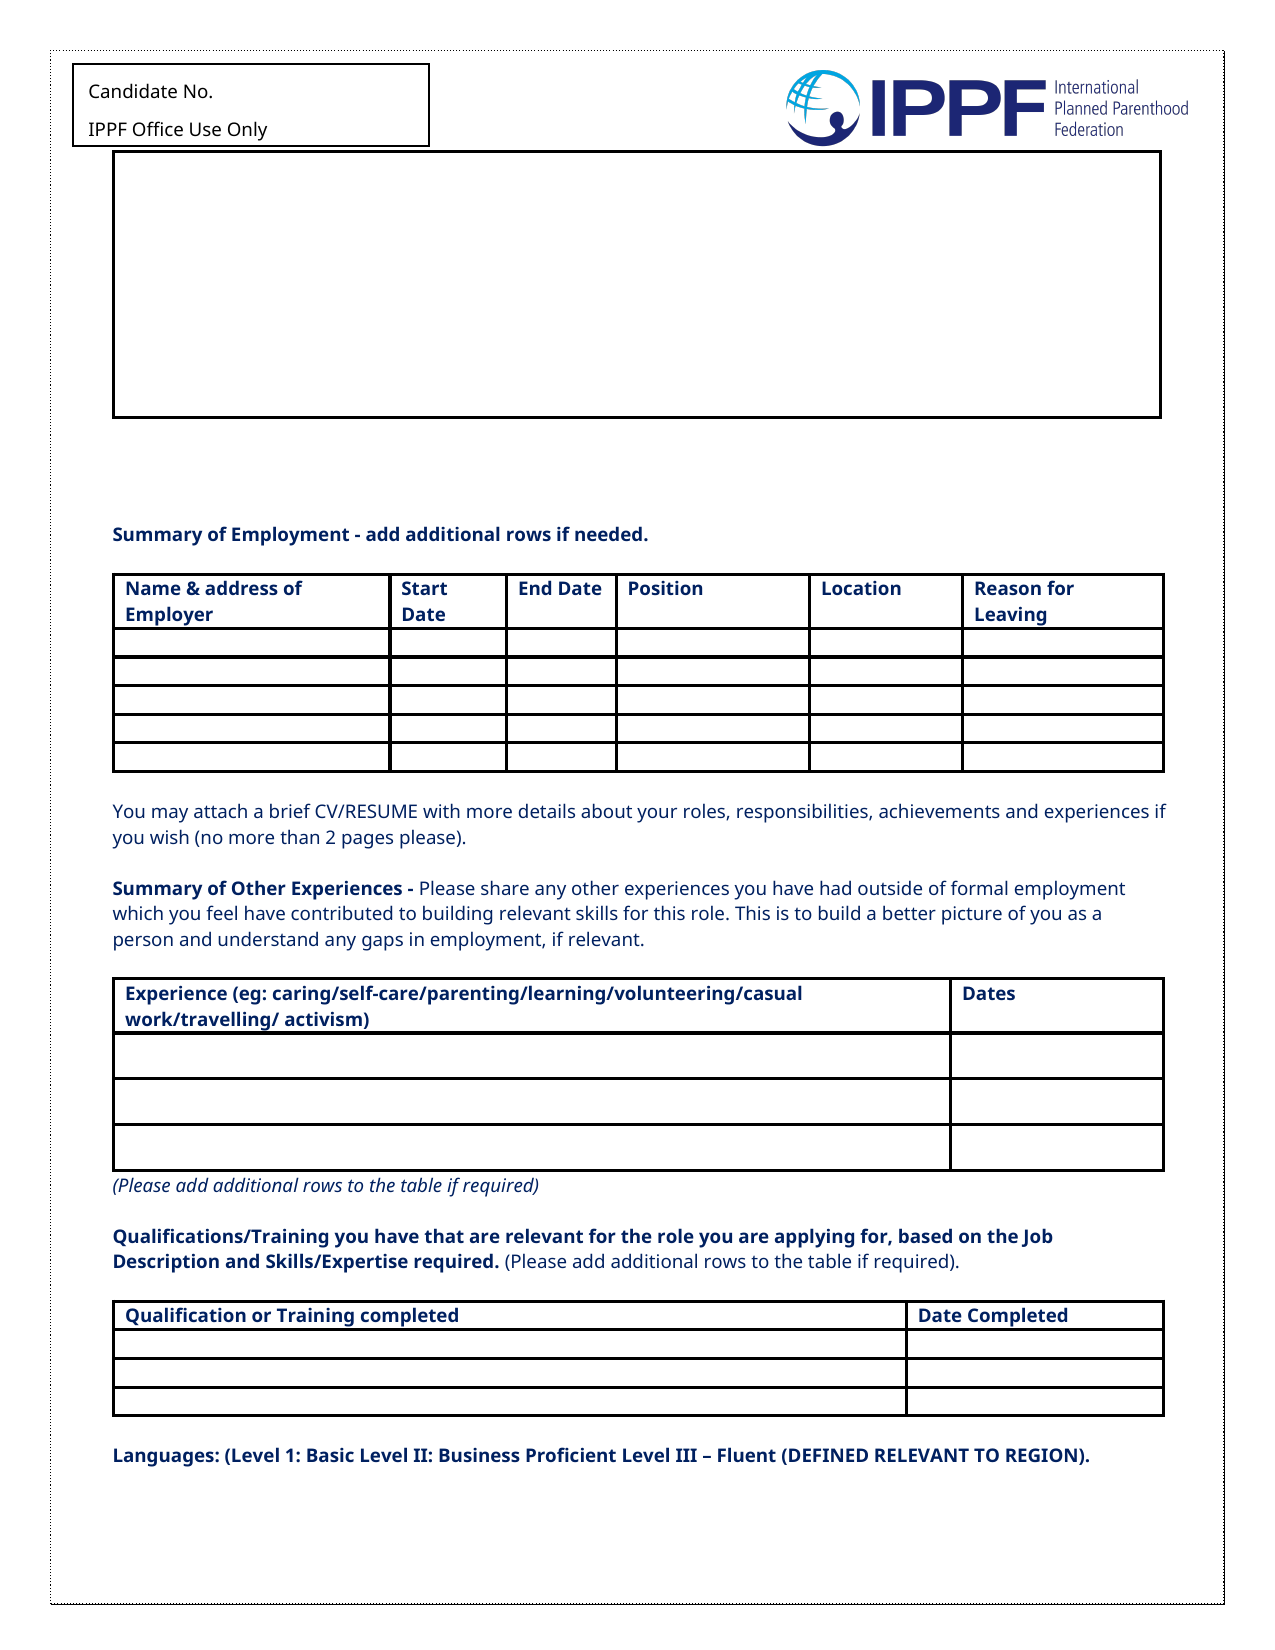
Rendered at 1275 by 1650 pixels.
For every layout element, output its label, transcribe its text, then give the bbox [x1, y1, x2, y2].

table_cell [952, 1126, 1162, 1169]
table_cell [811, 744, 961, 770]
table_cell [115, 716, 388, 741]
table_cell [618, 687, 808, 713]
table_cell [618, 716, 808, 741]
text Summary of Other Experiences - Please share any other experiences you have had outside of formal employment which you feel have contributed to building relevant skills for this role. This is to build a better picture of you as a person and understand any gaps in employment, if relevant. [112, 875, 1162, 952]
table_header Location [811, 576, 961, 627]
text Languages: (Level 1: Basic Level II: Business Proficient Level III – Fluent (DEFINED RELEVANT TO REGION). [112, 1443, 1162, 1468]
table_header End Date [508, 576, 615, 627]
table_cell [115, 1331, 905, 1357]
table_cell [964, 687, 1162, 713]
table_cell [811, 687, 961, 713]
text You may attach a brief CV/RESUME with more details about your roles, responsibilities, achievements and experiences if you wish (no more than 2 pages please). [112, 798, 1174, 849]
table_cell [508, 716, 615, 741]
table_cell [811, 716, 961, 741]
table_cell [392, 716, 505, 741]
table_cell [115, 687, 388, 713]
table_cell [811, 630, 961, 655]
table_cell [115, 1389, 905, 1414]
table_cell [964, 744, 1162, 770]
text Qualifications/Training you have that are relevant for the role you are applying for, based on the Job Description and Skills/Expertise required. (Please add additional rows to the table if required). [112, 1223, 1162, 1274]
table_cell [392, 687, 505, 713]
table_cell [115, 1126, 949, 1169]
table_header Name & address of Employer [115, 576, 388, 627]
table_cell [952, 1080, 1162, 1123]
table_cell [508, 744, 615, 770]
table_cell [115, 659, 388, 684]
table_cell [908, 1360, 1162, 1386]
table_cell [908, 1331, 1162, 1357]
table_cell [392, 744, 505, 770]
table_cell [115, 744, 388, 770]
table_cell [908, 1389, 1162, 1414]
table_cell [508, 630, 615, 655]
table_header Start Date [392, 576, 505, 627]
table_cell [618, 630, 808, 655]
table_header [115, 153, 1159, 416]
text (Please add additional rows to the table if required) [112, 1172, 1162, 1197]
table_cell [618, 659, 808, 684]
table_header Reason for Leaving [964, 576, 1162, 627]
table_cell [508, 687, 615, 713]
table_cell [964, 630, 1162, 655]
table_header Date Completed [908, 1303, 1162, 1328]
table_cell [811, 659, 961, 684]
picture [782, 68, 1192, 147]
table_header Experience (eg: caring/self-care/parenting/learning/volunteering/casual work/travelling/ activism) [115, 980, 949, 1031]
table_header Dates [952, 980, 1162, 1031]
table_cell [392, 659, 505, 684]
table_cell [115, 630, 388, 655]
table_cell [952, 1035, 1162, 1077]
table_cell [508, 659, 615, 684]
table_header Qualification or Training completed [115, 1303, 905, 1328]
table_cell [964, 659, 1162, 684]
table_header Position [618, 576, 808, 627]
table_cell [964, 716, 1162, 741]
table_cell [115, 1080, 949, 1123]
table_cell [115, 1360, 905, 1386]
table_cell [618, 744, 808, 770]
text Summary of Employment - add additional rows if needed. [112, 521, 1162, 547]
table_cell [392, 630, 505, 655]
table_cell [115, 1035, 949, 1077]
